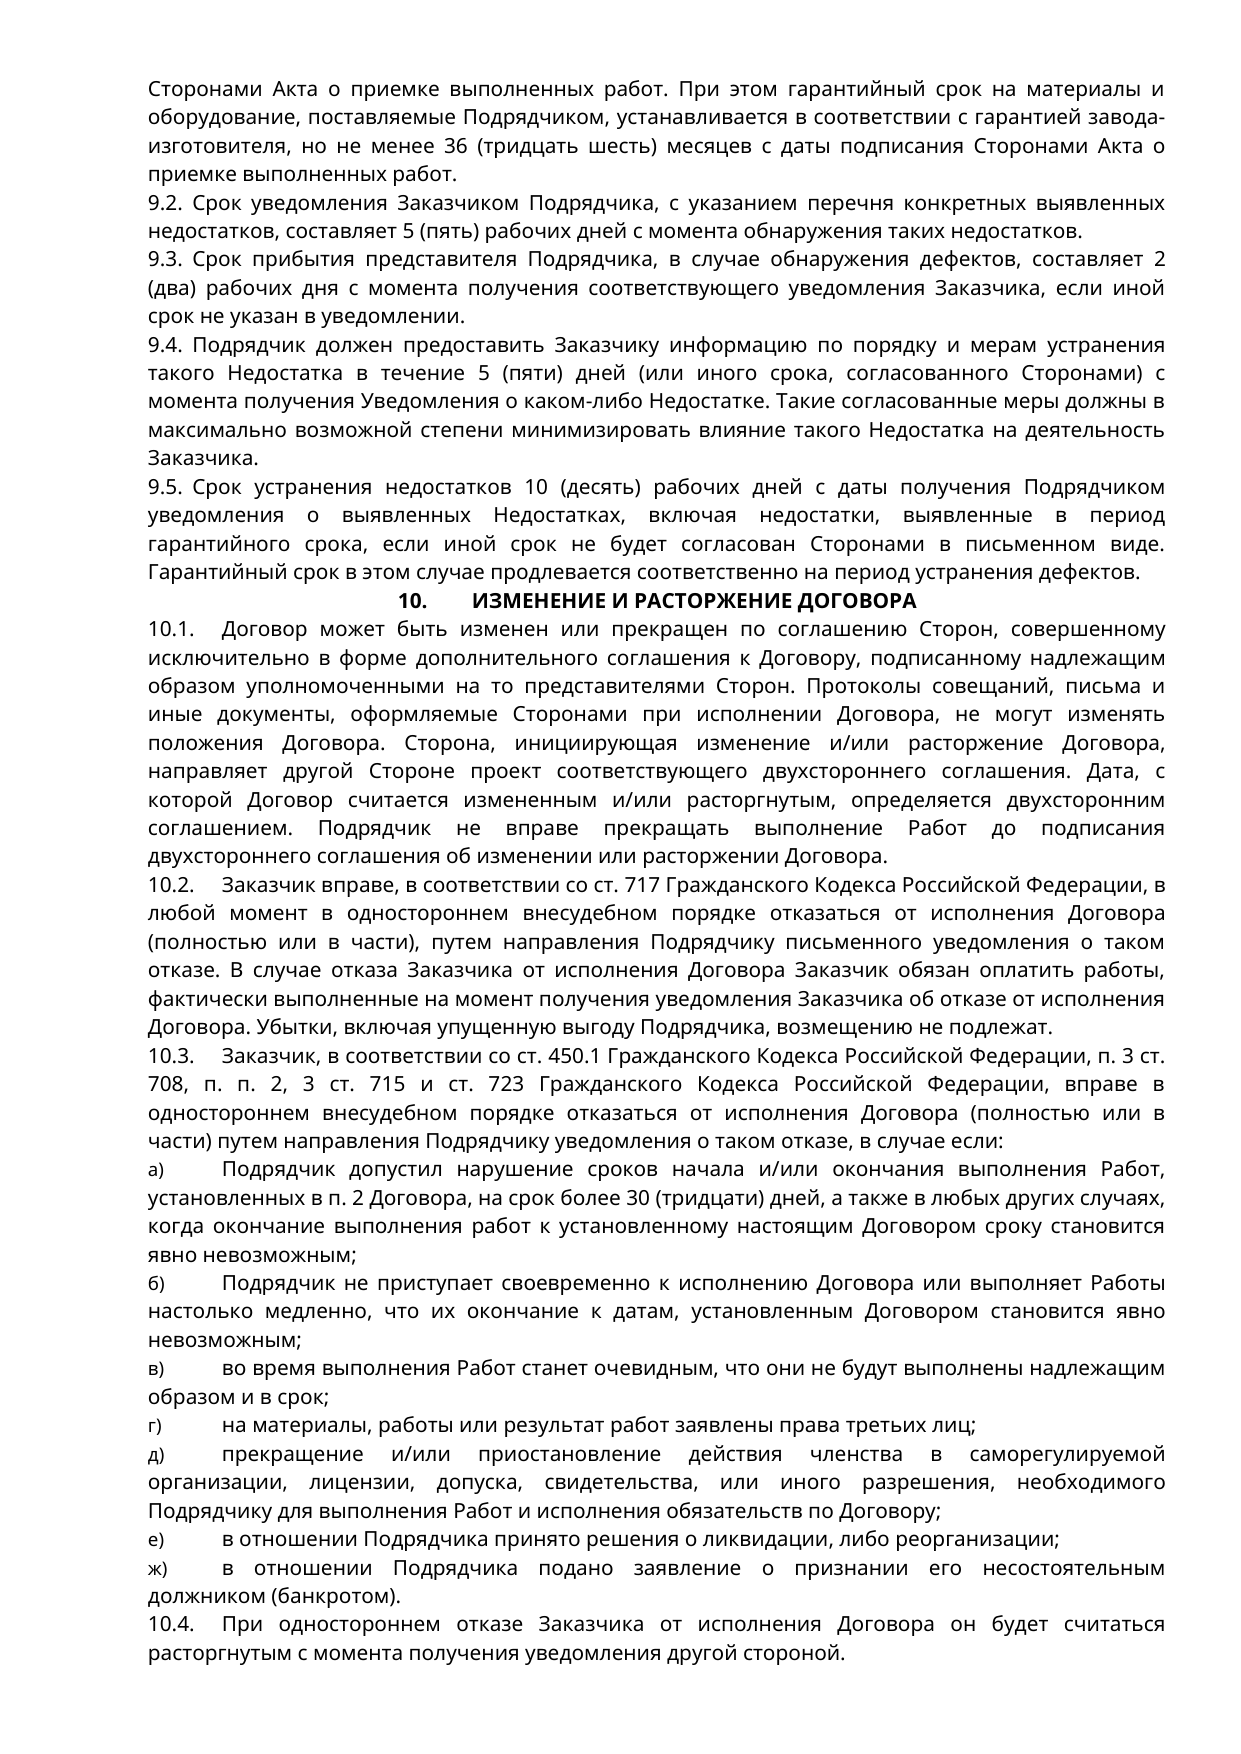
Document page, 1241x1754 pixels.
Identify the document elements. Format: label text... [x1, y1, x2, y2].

list прекращение и/или приостановление действия членства в саморегулируемой организации, лицензии, допуска, свидетельства, или иного разрешения, необходимого Подрядчику для выполнения Работ и исполнения обязательств по Договору; [148, 1439, 1167, 1524]
list Подрядчик допустил нарушение сроков начала и/или окончания выполнения Работ, установленных в п. 2 Договора, на срок более 30 (тридцати) дней, а также в любых других случаях, когда окончание выполнения работ к установленному настоящим Договором сроку становится явно невозможным; [148, 1154, 1167, 1268]
list При одностороннем отказе Заказчика от исполнения Договора он будет считаться расторгнутым с момента получения уведомления другой стороной. [148, 1609, 1167, 1666]
list на материалы, работы или результат работ заявлены права третьих лиц; [148, 1410, 1167, 1439]
list Заказчик, в соответствии со ст. 450.1 Гражданского Кодекса Российской Федерации, п. 3 ст. 708, п. п. 2, 3 ст. 715 и ст. 723 Гражданского Кодекса Российской Федерации, вправе в одностороннем внесудебном порядке отказаться от исполнения Договора (полностью или в части) путем направления Подрядчику уведомления о таком отказе, в случае если: [148, 1041, 1167, 1154]
list Подрядчик должен предоставить Заказчику информацию по порядку и мерам устранения такого Недостатка в течение 5 (пяти) дней (или иного срока, согласованного Сторонами) с момента получения Уведомления о каком-либо Недостатке. Такие согласованные меры должны в максимально возможной степени минимизировать влияние такого Недостатка на деятельность Заказчика. [148, 330, 1167, 472]
list Срок устранения недостатков 10 (десять) рабочих дней с даты получения Подрядчиком уведомления о выявленных Недостатках, включая недостатки, выявленные в период гарантийного срока, если иной срок не будет согласован Сторонами в письменном виде. Гарантийный срок в этом случае продлевается соответственно на период устранения дефектов. [148, 472, 1167, 586]
subtitle ИЗМЕНЕНИЕ И РАСТОРЖЕНИЕ ДОГОВОРА [148, 586, 1167, 614]
list во время выполнения Работ станет очевидным, что они не будут выполнены надлежащим образом и в срок; [148, 1353, 1167, 1410]
list Заказчик вправе, в соответствии со ст. 717 Гражданского Кодекса Российской Федерации, в любой момент в одностороннем внесудебном порядке отказаться от исполнения Договора (полностью или в части), путем направления Подрядчику письменного уведомления о таком отказе. В случае отказа Заказчика от исполнения Договора Заказчик обязан оплатить работы, фактически выполненные на момент получения уведомления Заказчика об отказе от исполнения Договора. Убытки, включая упущенную выгоду Подрядчика, возмещению не подлежат. [148, 870, 1167, 1041]
list Договор может быть изменен или прекращен по соглашению Сторон, совершенному исключительно в форме дополнительного соглашения к Договору, подписанному надлежащим образом уполномоченными на то представителями Сторон. Протоколы совещаний, письма и иные документы, оформляемые Сторонами при исполнении Договора, не могут изменять положения Договора. Сторона, инициирующая изменение и/или расторжение Договора, направляет другой Стороне проект соответствующего двухстороннего соглашения. Дата, с которой Договор считается измененным и/или расторгнутым, определяется двухсторонним соглашением. Подрядчик не вправе прекращать выполнение Работ до подписания двухстороннего соглашения об изменении или расторжении Договора. [148, 614, 1167, 870]
list в отношении Подрядчика принято решения о ликвидации, либо реорганизации; [148, 1524, 1167, 1553]
list в отношении Подрядчика подано заявление о признании его несостоятельным должником (банкротом). [148, 1553, 1167, 1609]
list Срок уведомления Заказчиком Подрядчика, с указанием перечня конкретных выявленных недостатков, составляет 5 (пять) рабочих дней с момента обнаружения таких недостатков. [148, 188, 1167, 244]
list Срок прибытия представителя Подрядчика, в случае обнаружения дефектов, составляет 2 (два) рабочих дня с момента получения соответствующего уведомления Заказчика, если иной срок не указан в уведомлении. [148, 244, 1167, 330]
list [148, 74, 1167, 188]
list Подрядчик не приступает своевременно к исполнению Договора или выполняет Работы настолько медленно, что их окончание к датам, установленным Договором становится явно невозможным; [148, 1268, 1167, 1353]
